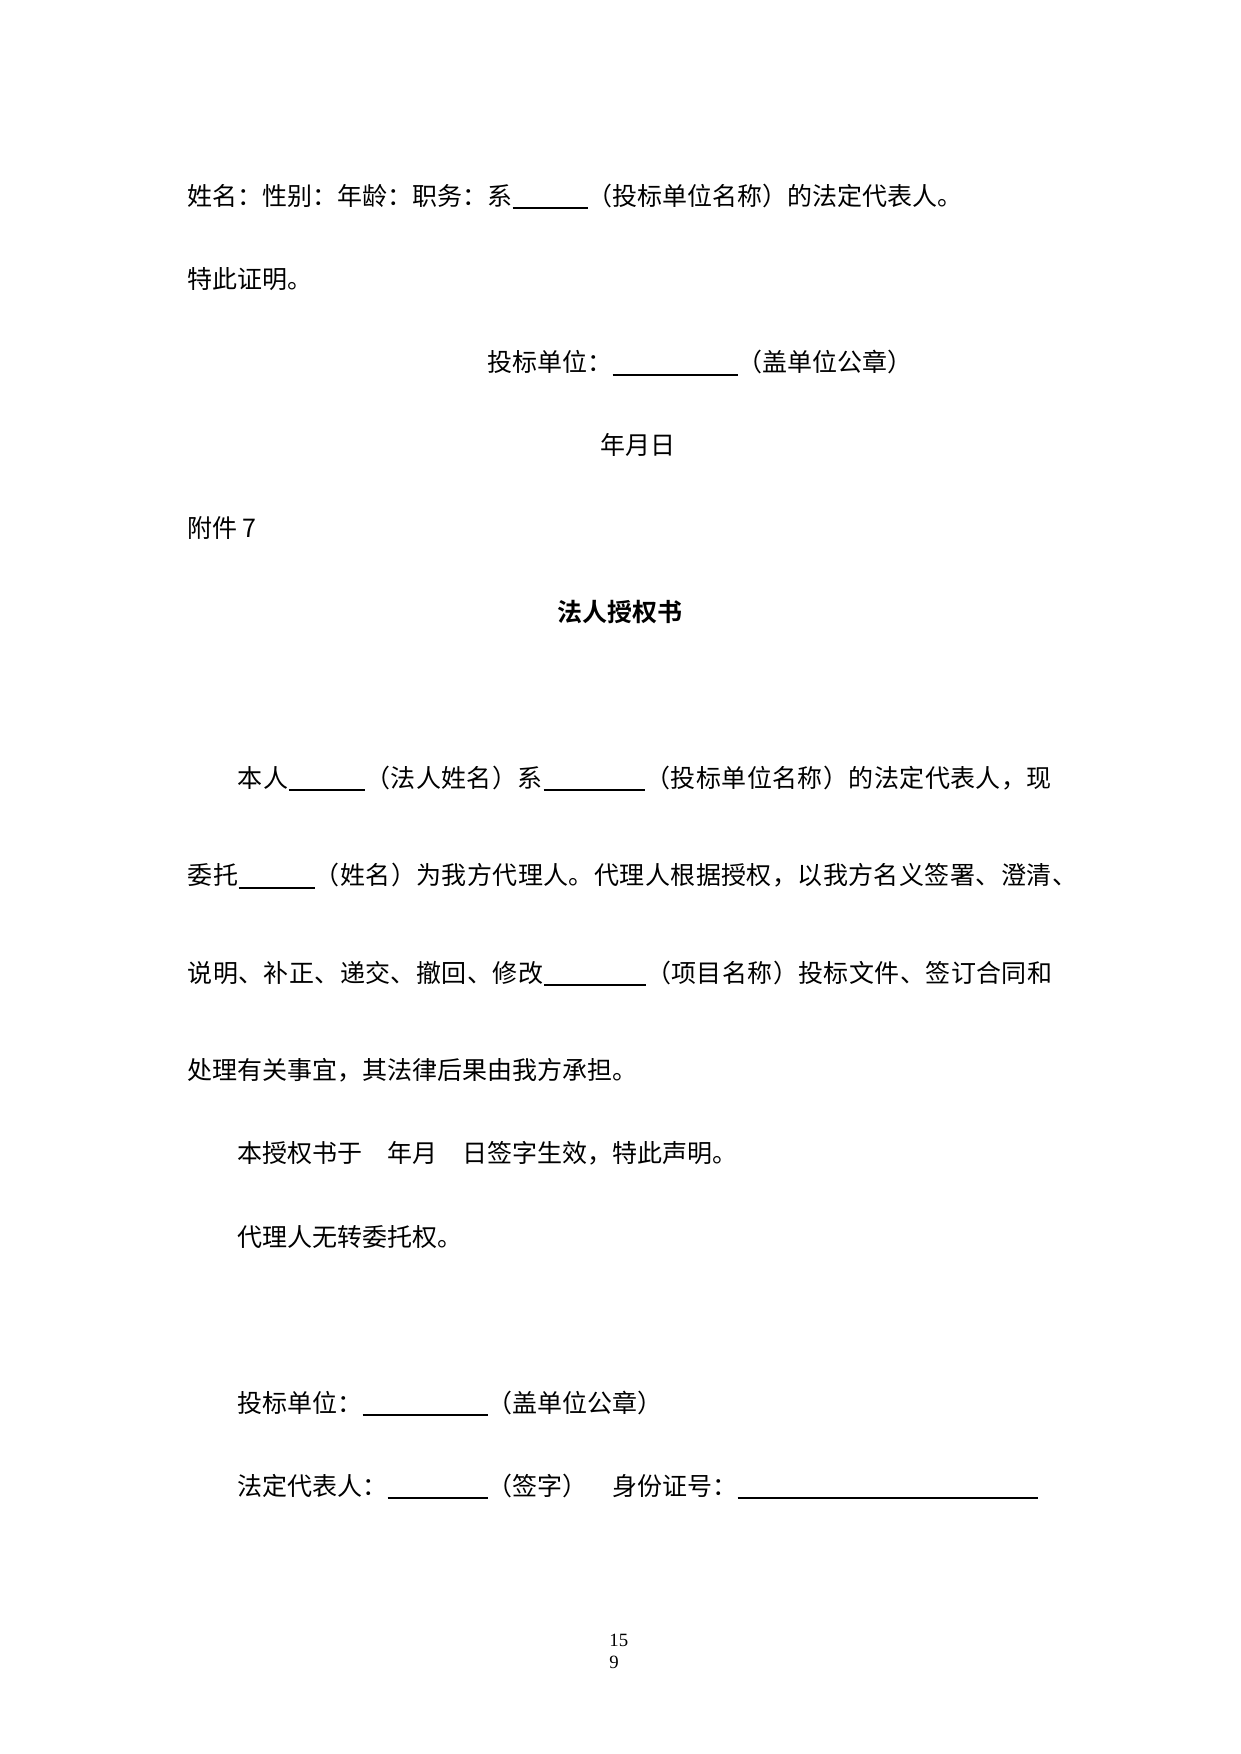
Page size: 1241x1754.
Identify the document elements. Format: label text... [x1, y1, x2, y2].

text 本人 （法人姓名）系 （投标单位名称）的法定代表人，现委托 （姓名）为我方代理人。代理人根据授权，以我方名义签署、澄清、说明、补正、递交、撤回、修改 （项目名称）投标文件、签订合同和处理有关事宜，其法律后果由我方承担。 [187, 744, 1053, 1101]
text 年月日 [187, 411, 1053, 476]
text 特此证明。 [187, 245, 1053, 310]
text 法人授权书 [187, 578, 1053, 643]
text 代理人无转委托权。 [187, 1203, 1053, 1268]
text 法定代表人： （签字） 身份证号： [187, 1452, 1053, 1517]
text 附件7 [187, 494, 1053, 559]
text 投标单位： （盖单位公章） [187, 1369, 1053, 1434]
text 姓名：性别：年龄：职务：系 （投标单位名称）的法定代表人。 [187, 162, 1053, 227]
text 投标单位： （盖单位公章） [187, 328, 1053, 393]
text 本授权书于 年月 日签字生效，特此声明。 [187, 1119, 1053, 1184]
